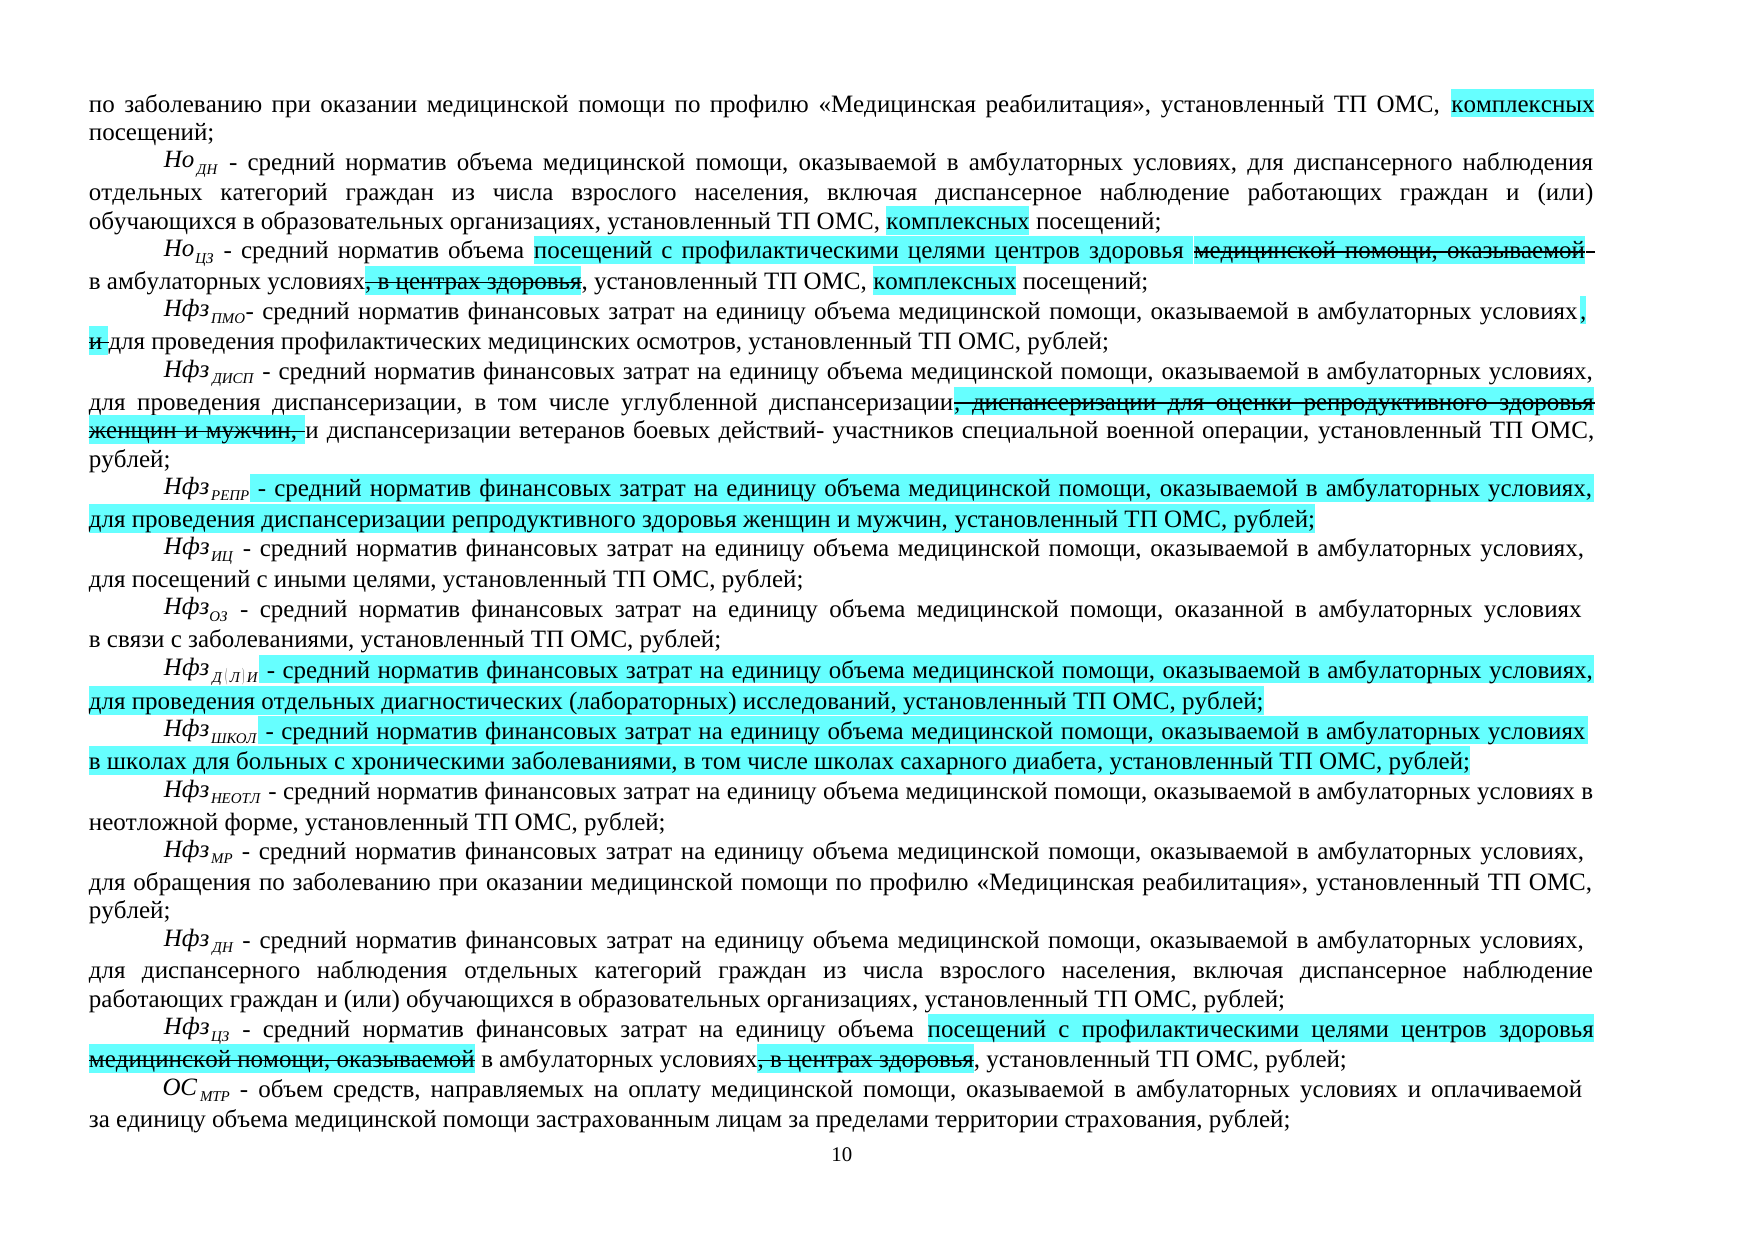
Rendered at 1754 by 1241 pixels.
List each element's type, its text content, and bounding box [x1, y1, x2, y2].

text - средний норматив финансовых затрат на единицу объема медицинской помощи, оказываемой в амбулаторных условиях, для проведения диспансеризации, в том числе углубленной диспансеризации, диспансеризации для оценки репродуктивного здоровья женщин и мужчин, и диспансеризации ветеранов боевых действий- участников специальной военной операции, установленный ТП ОМС, рублей; [89, 355, 1594, 473]
text - средний норматив финансовых затрат на единицу объема медицинской помощи, оказываемой в амбулаторных условиях в неотложной форме, установленный ТП ОМС, рублей; [89, 775, 1594, 835]
text - средний норматив финансовых затрат на единицу объема медицинской помощи, оказанной в амбулаторных условиях в связи с заболеваниями, установленный ТП ОМС, рублей; [89, 593, 1594, 653]
text - средний норматив финансовых затрат на единицу объема медицинской помощи, оказываемой в амбулаторных условиях, для обращения по заболеванию при оказании медицинской помощи по профилю «Медицинская реабилитация», установленный ТП ОМС, рублей; [89, 835, 1594, 924]
text - средний норматив объема посещений с профилактическими целями центров здоровья медицинской помощи, оказываемой в амбулаторных условиях, в центрах здоровья, установленный ТП ОМС, комплексных посещений; [89, 235, 1594, 295]
text - объем средств, направляемых на оплату медицинской помощи, оказываемой в амбулаторных условиях и оплачиваемой за единицу объема медицинской помощи застрахованным лицам за пределами территории страхования, рублей; [89, 1073, 1594, 1133]
text - средний норматив финансовых затрат на единицу объема медицинской помощи, оказываемой в амбулаторных условиях, для посещений с иными целями, установленный ТП ОМС, рублей; [89, 533, 1594, 593]
text - средний норматив объема медицинской помощи, оказываемой в амбулаторных условиях, для диспансерного наблюдения отдельных категорий граждан из числа взрослого населения, включая диспансерное наблюдение работающих граждан и (или) обучающихся в образовательных организациях, установленный ТП ОМС, комплексных посещений; [89, 146, 1594, 235]
text - средний норматив финансовых затрат на единицу объема медицинской помощи, оказываемой в амбулаторных условиях, для диспансерного наблюдения отдельных категорий граждан из числа взрослого населения, включая диспансерное наблюдение работающих граждан и (или) обучающихся в образовательных организациях, установленный ТП ОМС, рублей; [89, 924, 1594, 1013]
text - средний норматив финансовых затрат на единицу объема медицинской помощи, оказываемой в амбулаторных условиях, и для проведения профилактических медицинских осмотров, установленный ТП ОМС, рублей; [89, 295, 1594, 355]
text - средний норматив финансовых затрат на единицу объема медицинской помощи, оказываемой в амбулаторных условиях в школах для больных с хроническими заболеваниями, в том числе школах сахарного диабета, установленный ТП ОМС, рублей; [89, 715, 1594, 775]
text - средний норматив финансовых затрат на единицу объема посещений с профилактическими целями центров здоровья медицинской помощи, оказываемой в амбулаторных условиях, в центрах здоровья, установленный ТП ОМС, рублей; [89, 1013, 1594, 1073]
text - средний норматив финансовых затрат на единицу объема медицинской помощи, оказываемой в амбулаторных условиях, для проведения отдельных диагностических (лабораторных) исследований, установленный ТП ОМС, рублей; [89, 653, 1594, 715]
text - средний норматив финансовых затрат на единицу объема медицинской помощи, оказываемой в амбулаторных условиях, для проведения диспансеризации репродуктивного здоровья женщин и мужчин, установленный ТП ОМС, рублей; [89, 473, 1594, 533]
